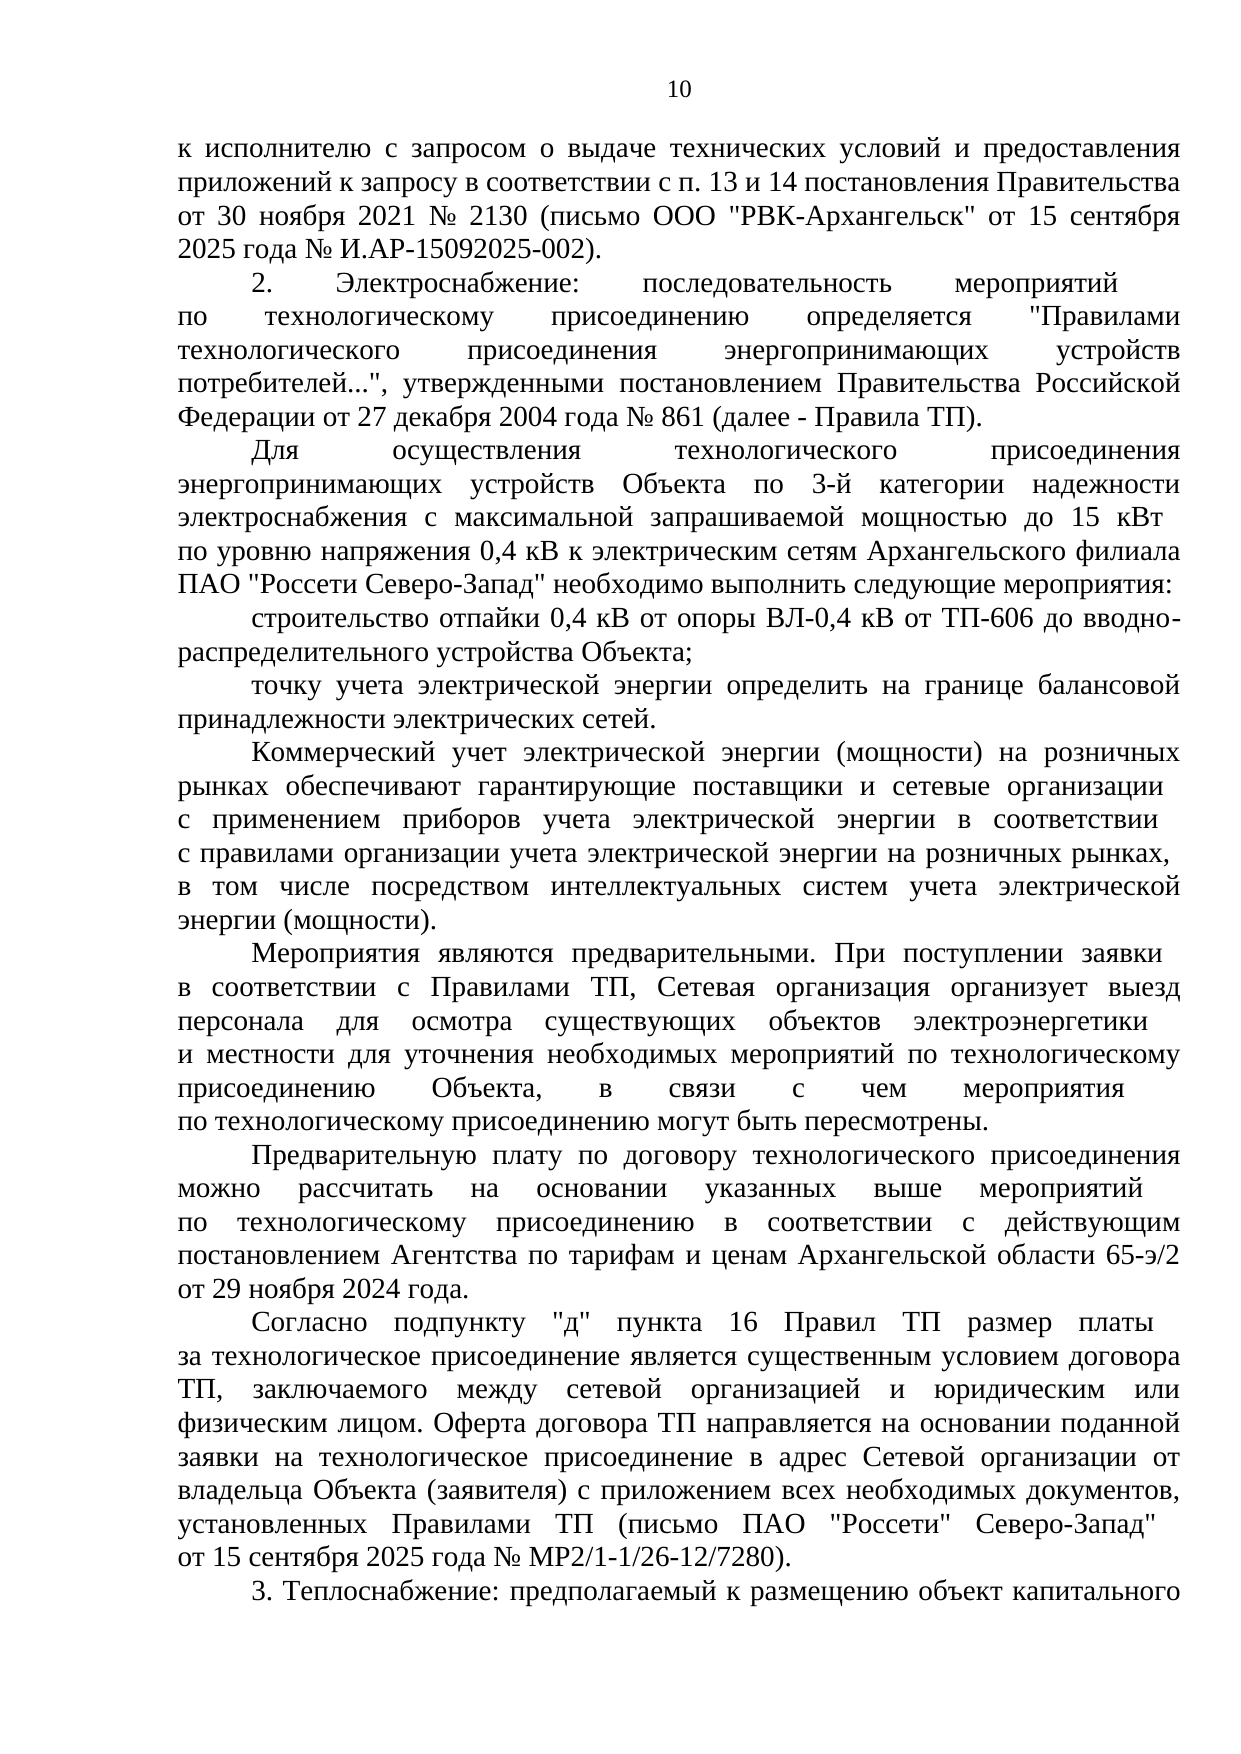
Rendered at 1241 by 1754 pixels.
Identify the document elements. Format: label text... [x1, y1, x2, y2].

text строительство отпайки 0,4 кВ от опоры ВЛ-0,4 кВ от ТП-606 до вводнораспределительного устройства Объекта; [177, 600, 1181, 667]
text Для осуществления технологического присоединения энергопринимающих устройств Объекта по 3-й категории надежности электроснабжения с максимальной запрашиваемой мощностью до 15 кВт по уровню напряжения 0,4 кВ к электрическим сетям Архангельского филиала ПАО "Россети Северо-Запад" необходимо выполнить следующие мероприятия: [177, 432, 1181, 600]
text Согласно подпункту "д" пункта 16 Правил ТП размер платы за технологическое присоединение является существенным условием договора ТП, заключаемого между сетевой организацией и юридическим или физическим лицом. Оферта договора ТП направляется на основании поданной заявки на технологическое присоединение в адрес Сетевой организации от владельца Объекта (заявителя) с приложением всех необходимых документов, установленных Правилами ТП (письмо ПАО "Россети" Северо-Запад" от 15 сентября 2025 года № МР2/1-1/26-12/7280). [177, 1304, 1181, 1573]
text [177, 131, 1181, 265]
text Предварительную плату по договору технологического присоединения можно рассчитать на основании указанных выше мероприятий по технологическому присоединению в соответствии с действующим постановлением Агентства по тарифам и ценам Архангельской области 65-э/2 от 29 ноября 2024 года. [177, 1137, 1181, 1304]
text 2. Электроснабжение: последовательность мероприятий по технологическому присоединению определяется "Правилами технологического присоединения энергопринимающих устройств потребителей...", утвержденными постановлением Правительства Российской Федерации от 27 декабря 2004 года № 861 (далее - Правила ТП). [177, 265, 1181, 432]
text Мероприятия являются предварительными. При поступлении заявки в соответствии с Правилами ТП, Сетевая организация организует выезд персонала для осмотра существующих объектов электроэнергетики и местности для уточнения необходимых мероприятий по технологическому присоединению Объекта, в связи с чем мероприятия по технологическому присоединению могут быть пересмотрены. [177, 936, 1181, 1137]
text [177, 1573, 1181, 1606]
text Коммерческий учет электрической энергии (мощности) на розничных рынках обеспечивают гарантирующие поставщики и сетевые организации с применением приборов учета электрической энергии в соответствии с правилами организации учета электрической энергии на розничных рынках, в том числе посредством интеллектуальных систем учета электрической энергии (мощности). [177, 734, 1181, 936]
text точку учета электрической энергии определить на границе балансовой принадлежности электрических сетей. [177, 667, 1181, 734]
